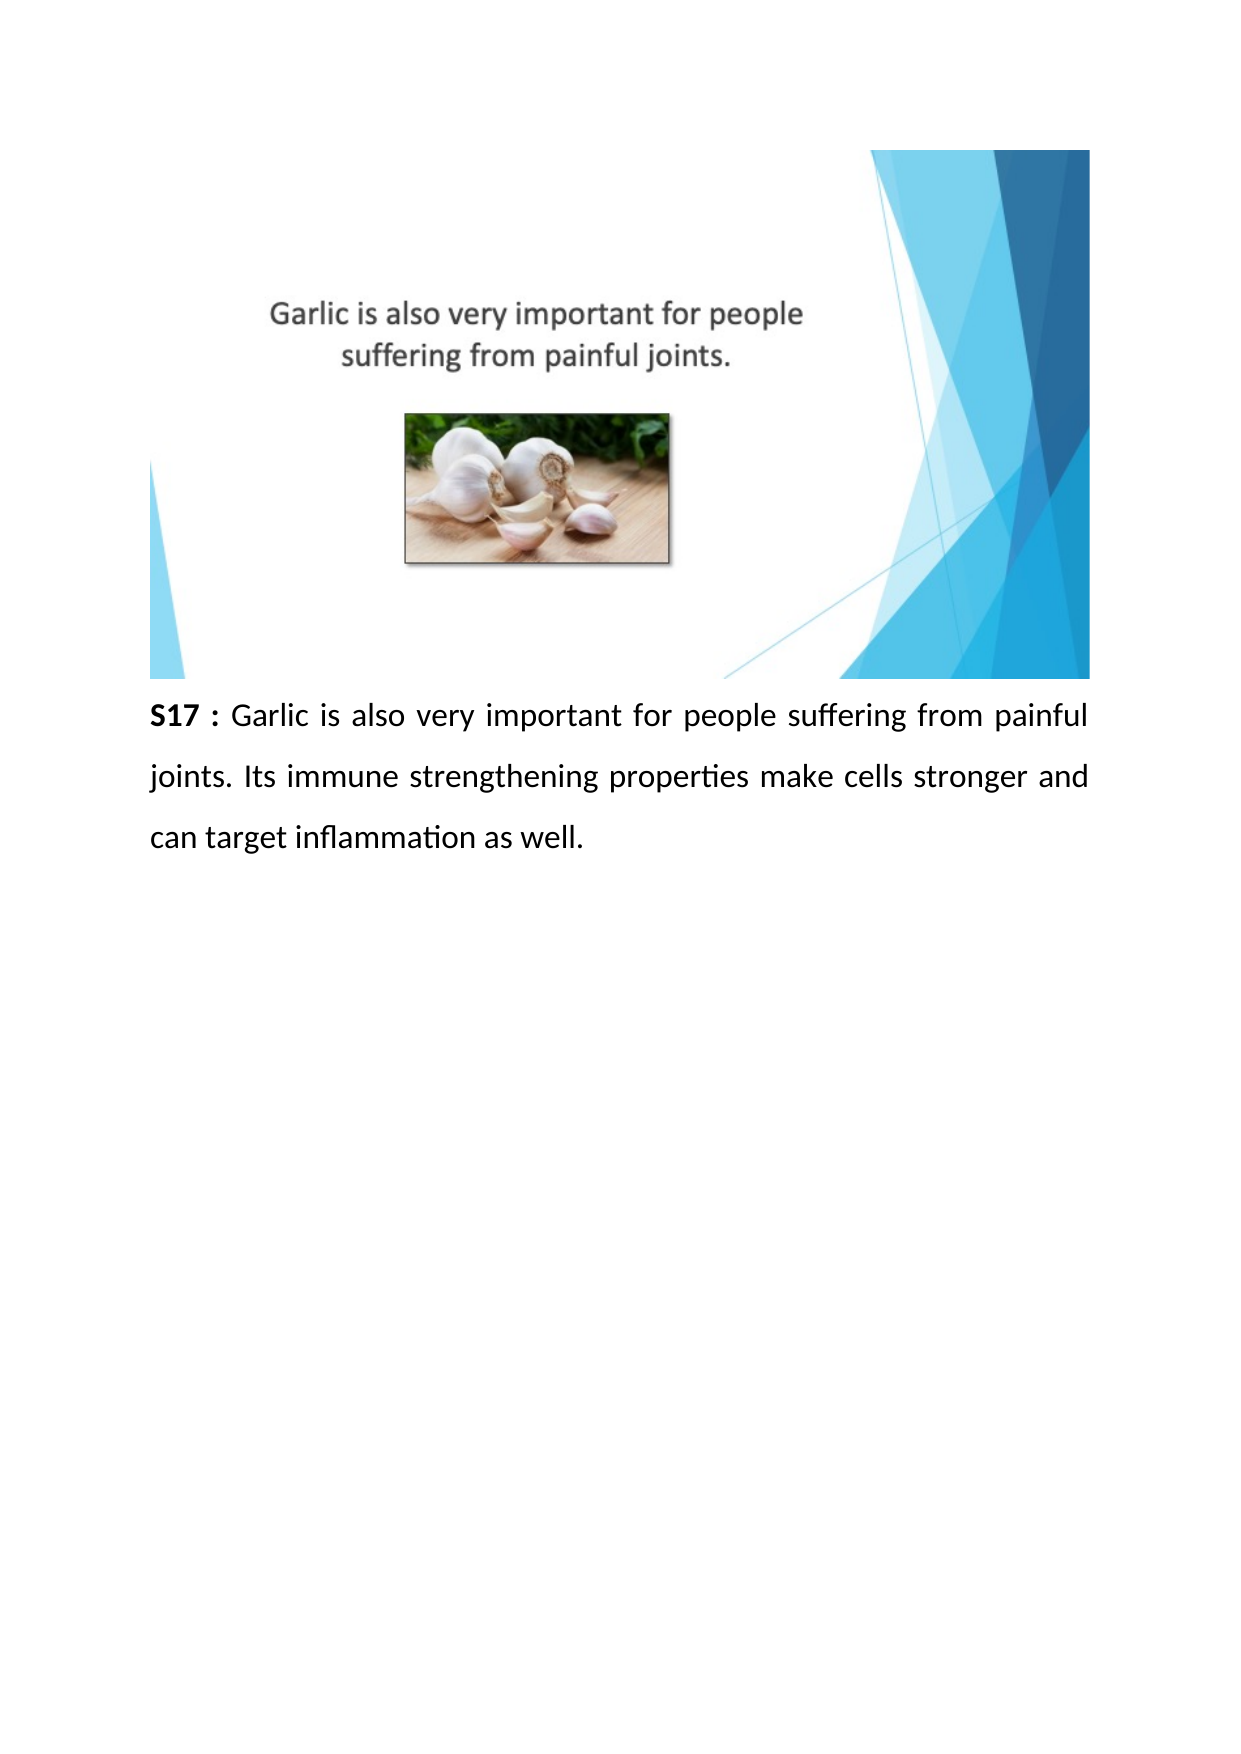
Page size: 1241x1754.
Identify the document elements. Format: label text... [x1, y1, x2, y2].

picture [150, 150, 1090, 679]
text S17 : Garlic is also very important for people suffering from painful joints. Its immune strengthening properties make cells stronger and can target inflammation as well. [150, 694, 1090, 857]
